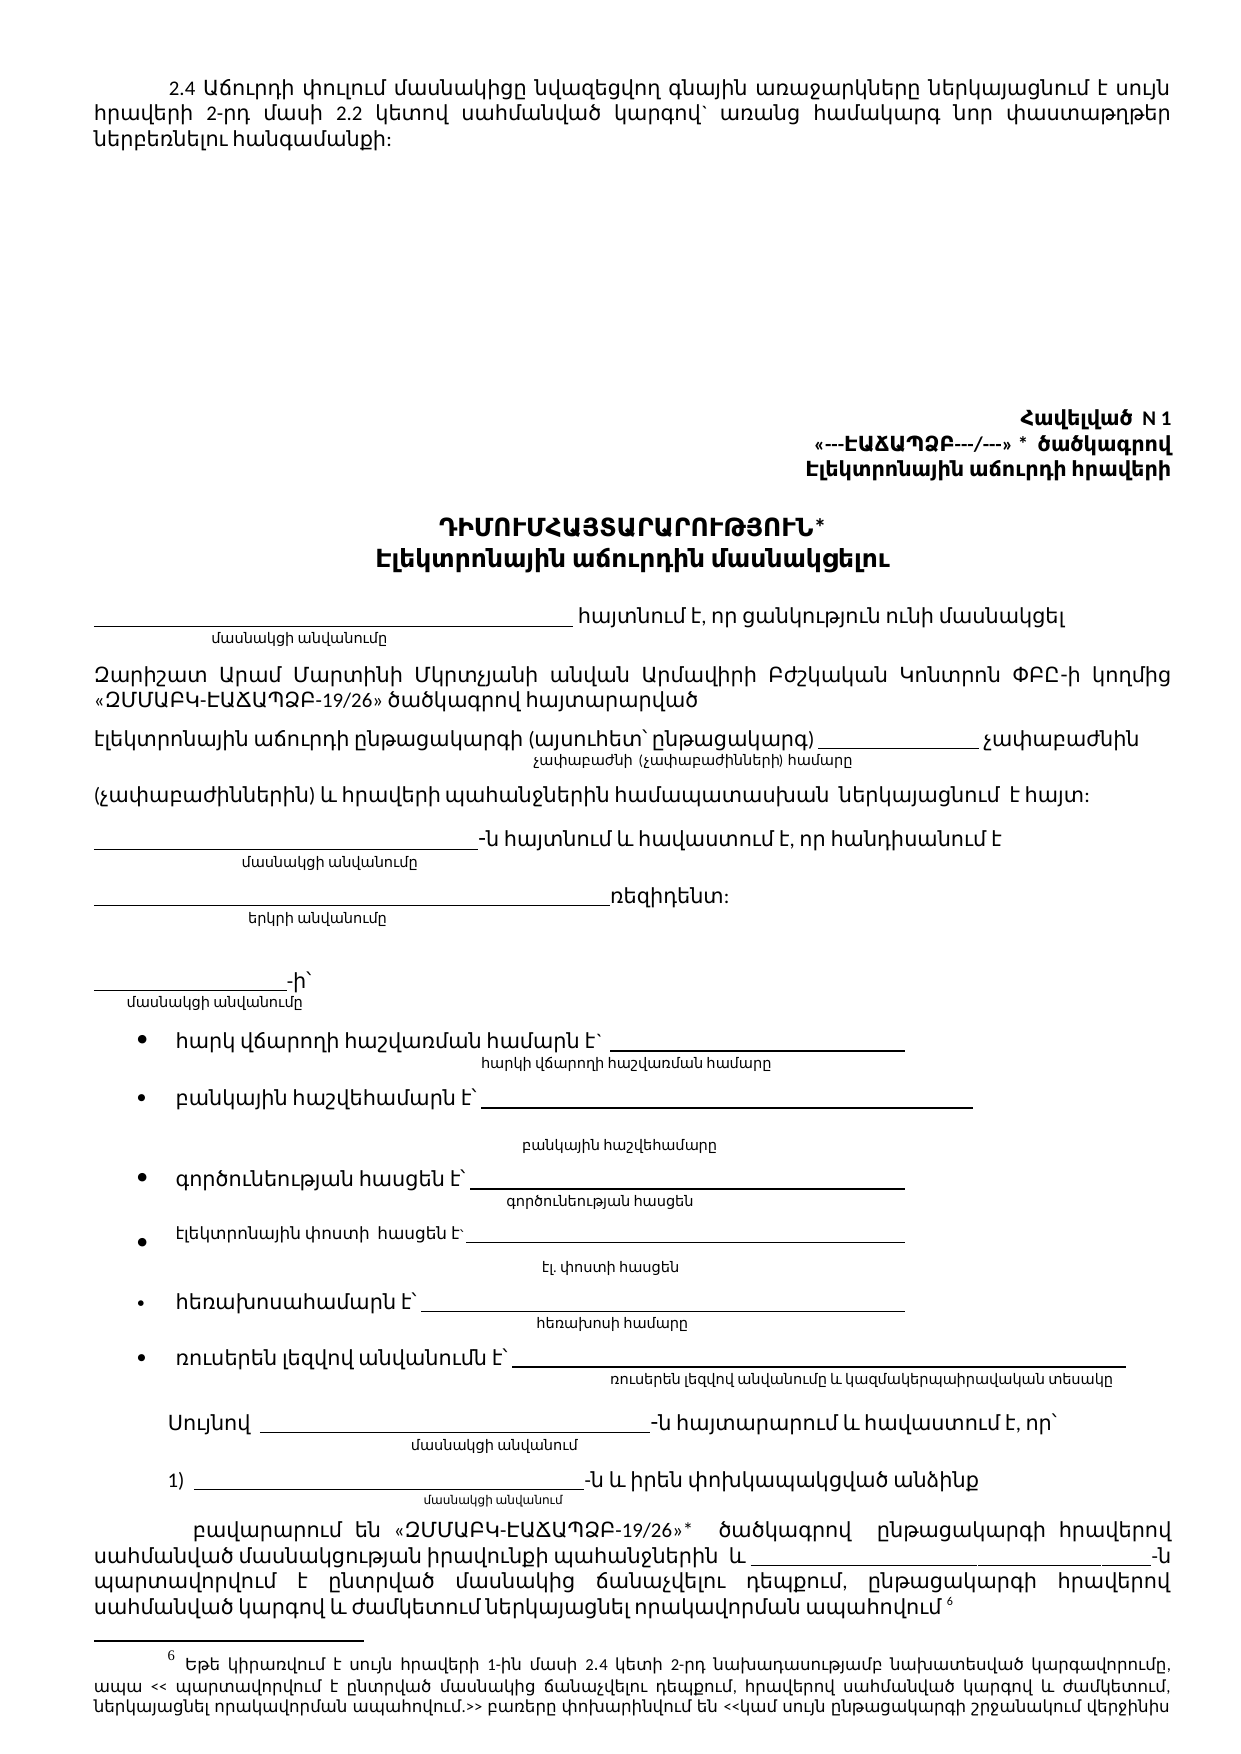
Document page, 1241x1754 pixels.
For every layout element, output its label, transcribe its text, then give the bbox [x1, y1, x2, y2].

text էլեկտրոնային աճուրդի ընթացակարգի (այսուհետ՝ ընթացակարգ) չափաբաժնին [94, 726, 1171, 751]
text չափաբաժնի (չափաբաժինների) համարը [94, 751, 1171, 782]
text հեռախոսի համարը [462, 1314, 1171, 1345]
list էլեկտրոնային փոստի հասցեն է՝ [138, 1223, 1171, 1258]
text բավարարում են «ԶՄՄԱԲԿ-ԷԱՃԱՊՁԲ-19/26»* ծածկագրով ընթացակարգի հրավերով սահմանված մասնակցության իրավունքի պահանջներին և -ն պարտավորվում է ընտրված մասնակից ճանաչվելու դեպքում, ընթացակարգի հրավերով սահմանված կարգով և ժամկետում ներկայացնել որակավորման ապահովում [94, 1518, 1171, 1619]
text հայտնում է, որ ցանկություն ունի մասնակցել [94, 604, 1171, 629]
list բանկային հաշվեհամարն է՝ [138, 1085, 1171, 1136]
text ԴԻՄՈՒՄՀԱՅՏԱՐԱՐՈՒԹՅՈՒՆ* [94, 512, 1171, 543]
list հարկ վճարողի հաշվառման համարն է` [138, 1024, 1171, 1055]
list գործունեության հասցեն է՝ [138, 1167, 1171, 1192]
list ռուսերեն լեզվով անվանումն է՝ [138, 1345, 1171, 1370]
text ռեզիդենտ: [94, 883, 1171, 909]
text ռուսերեն լեզվով անվանումը և կազմակերպաիրավական տեսակը [536, 1370, 1171, 1401]
text (չափաբաժիններին) և հրավերի պահանջներին համապատասխան ներկայացնում է հայտ: [94, 782, 1171, 807]
subtitle Էլեկտրոնային աճուրդին մասնակցելու [94, 543, 1171, 573]
text Հավելված N 1 [94, 405, 1171, 431]
text բանկային հաշվեհամարը [94, 1136, 1171, 1167]
text գործունեության հասցեն [94, 1192, 1171, 1223]
text Էլեկտրոնային աճուրդի հրավերի [94, 456, 1171, 482]
text մասնակցի անվանումը [94, 629, 1171, 660]
text երկրի անվանումը [94, 909, 1171, 939]
text -ն հայտնում և հավաստում է, որ հանդիսանում է [94, 822, 1171, 853]
text էլ. փոստի հասցեն [94, 1258, 1171, 1289]
text -ի՝ [94, 968, 1171, 994]
list հեռախոսահամարն է՝ [138, 1289, 1171, 1314]
text 2.4 Աճուրդի փուլում մասնակիցը նվազեցվող գնային առաջարկները ներկայացնում է սույն հրավերի 2-րդ մասի 2.2 կետով սահմանված կարգով` առանց համակարգ նոր փաստաթղթեր ներբեռնելու հանգամանքի: [94, 75, 1171, 151]
text հարկի վճարողի հաշվառման համարը [94, 1055, 1171, 1085]
text 1) -ն և իրեն փոխկապակցված անձինք [94, 1467, 1171, 1492]
text մասնակցի անվանում [94, 1436, 1171, 1467]
text «---ԷԱՃԱՊՁԲ---/---» * ծածկագրով [94, 431, 1171, 456]
text մասնակցի անվանումը [94, 853, 1171, 883]
text Սույնով -ն հայտարարում և հավաստում է, որ՝ [94, 1406, 1171, 1436]
text մասնակցի անվանումը [94, 994, 1171, 1024]
text Զարիշատ Արամ Մարտինի Մկրտչյանի անվան Արմավիրի Բժշկական Կոնտրոն ՓԲԸ-ի կողմից «ԶՄՄԱԲԿ-ԷԱՃԱՊՁԲ-19/26» ծածկագրով հայտարարված [94, 660, 1171, 713]
text մասնակցի անվանում [94, 1492, 1171, 1518]
